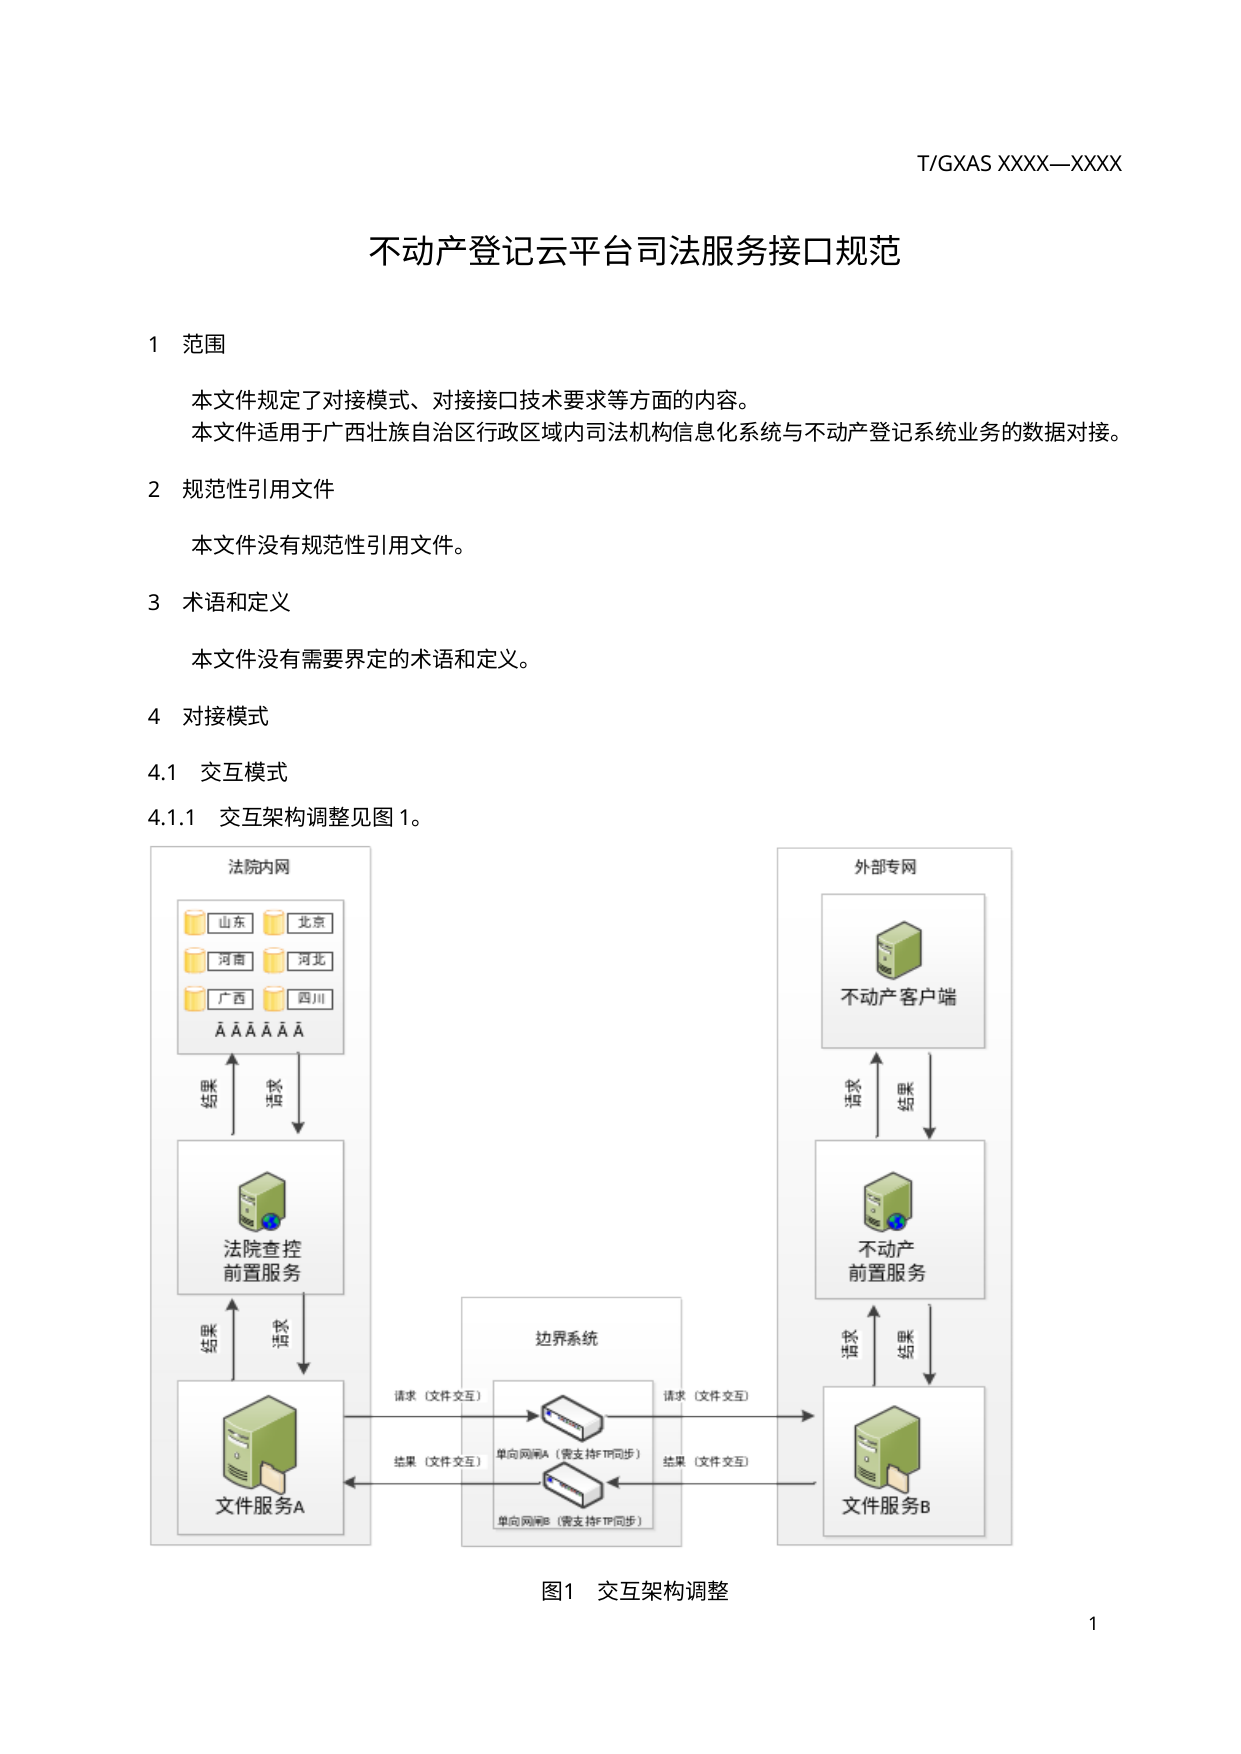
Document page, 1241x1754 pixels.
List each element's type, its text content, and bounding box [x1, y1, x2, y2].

text 本文件适用于广西壮族自治区行政区域内司法机构信息化系统与不动产登记系统业务的数据对接。 [148, 415, 1122, 447]
text 本文件规定了对接模式、对接接口技术要求等方面的内容。 [148, 383, 1122, 415]
text 对接模式 [148, 699, 1122, 730]
text 规范性引用文件 [148, 472, 1122, 503]
text 术语和定义 [148, 585, 1122, 617]
text 交互架构调整见图1。 [148, 800, 1122, 831]
text 交互模式 [148, 755, 1122, 787]
text 交互架构调整 [148, 1574, 1122, 1605]
text 范围 [148, 327, 1122, 358]
